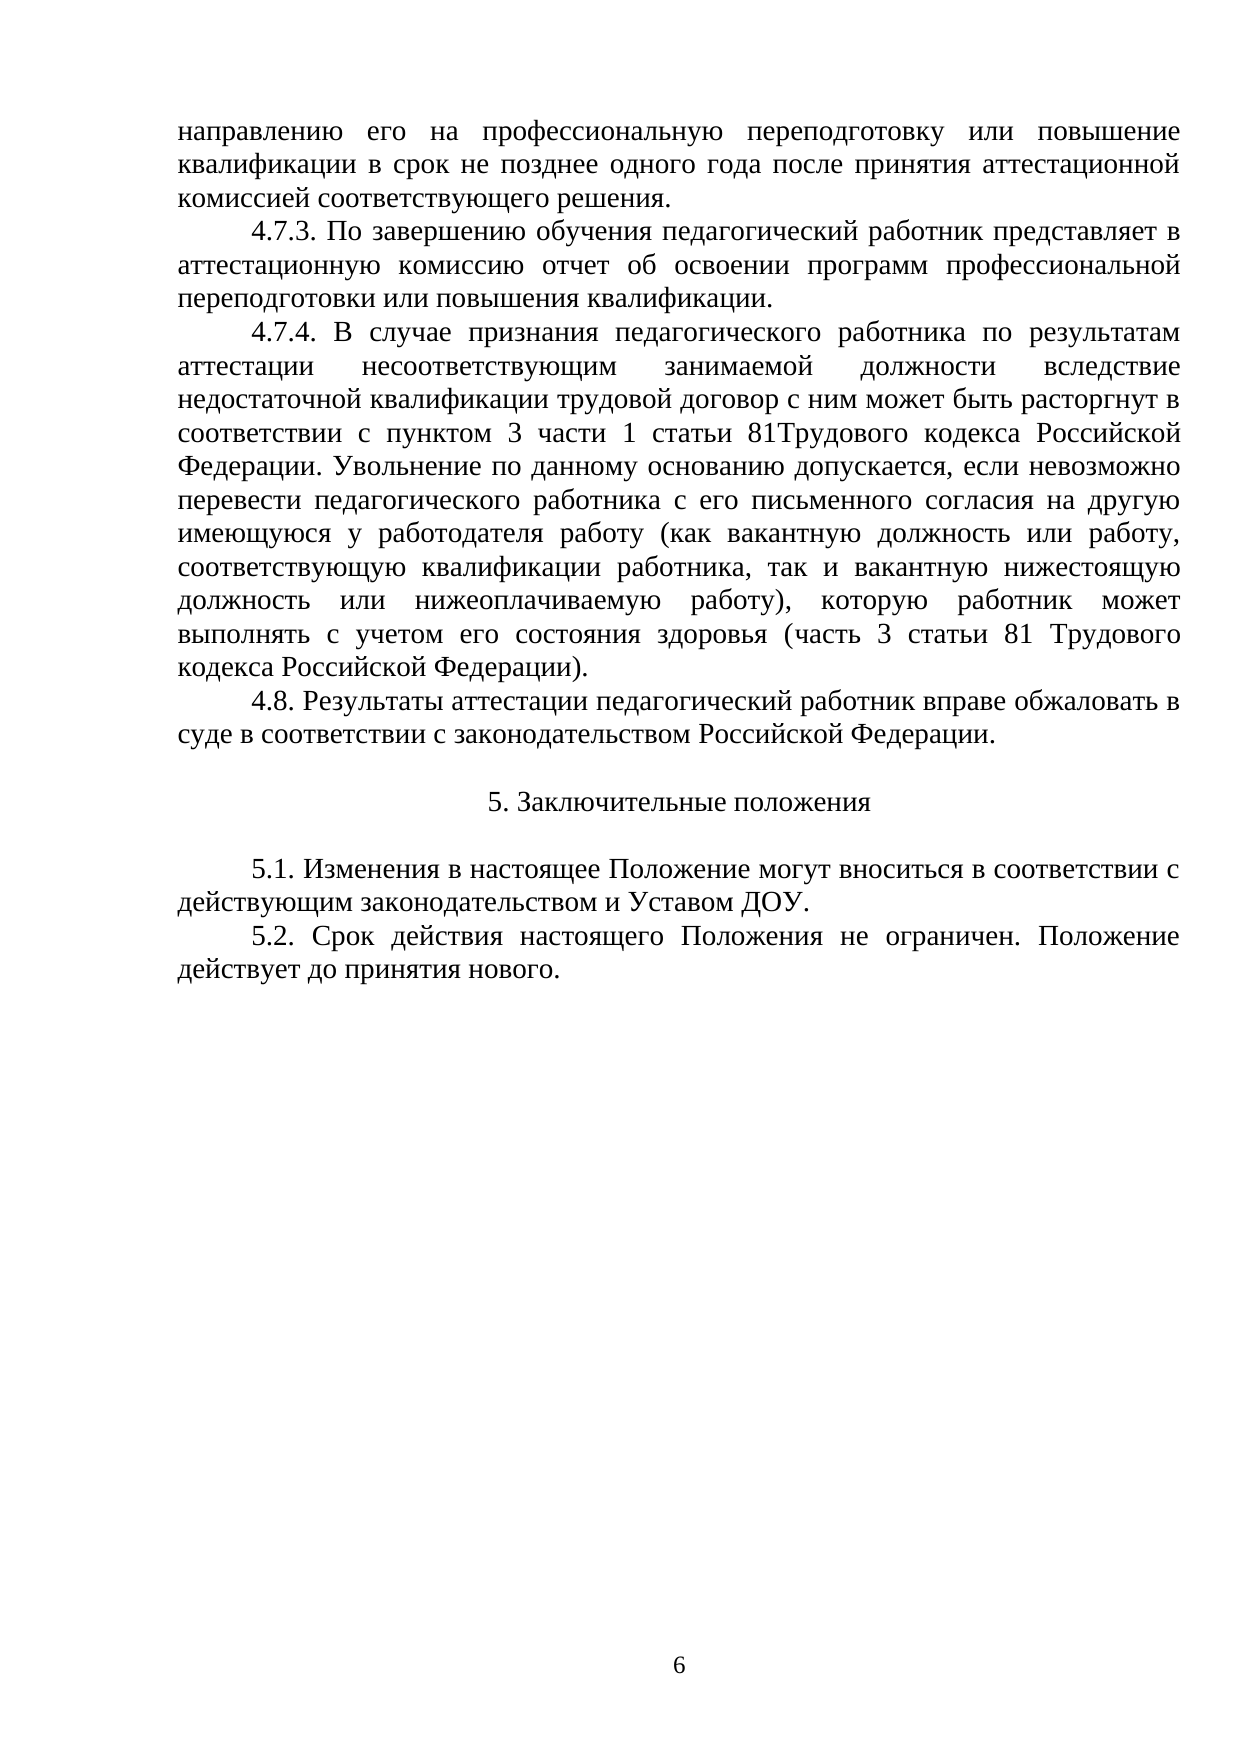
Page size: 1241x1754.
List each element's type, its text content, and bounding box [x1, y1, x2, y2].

text 4.8. Результаты аттестации педагогический работник вправе обжаловать в суде в соответствии с законодательством Российской Федерации. [177, 683, 1181, 750]
text 5. Заключительные положения [177, 784, 1181, 817]
text 4.7.3. По завершению обучения педагогический работник представляет в аттестационную комиссию отчет об освоении программ профессиональной переподготовки или повышения квалификации. [177, 213, 1181, 314]
text 5.1. Изменения в настоящее Положение могут вноситься в соответствии с действующим законодательством и Уставом ДОУ. [177, 851, 1181, 918]
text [177, 113, 1181, 213]
text 4.7.4. В случае признания педагогического работника по результатам аттестации несоответствующим занимаемой должности вследствие недостаточной квалификации трудовой договор с ним может быть расторгнут в соответствии с пунктом 3 части 1 статьи 81Трудового кодекса Российской Федерации. Увольнение по данному основанию допускается, если невозможно перевести педагогического работника с его письменного согласия на другую имеющуюся у работодателя работу (как вакантную должность или работу, соответствующую квалификации работника, так и вакантную нижестоящую должность или нижеоплачиваемую работу), которую работник может выполнять с учетом его состояния здоровья (часть 3 статьи 81 Трудового кодекса Российской Федерации). [177, 314, 1181, 683]
text 5.2. Срок действия настоящего Положения не ограничен. Положение действует до принятия нового. [177, 918, 1181, 985]
